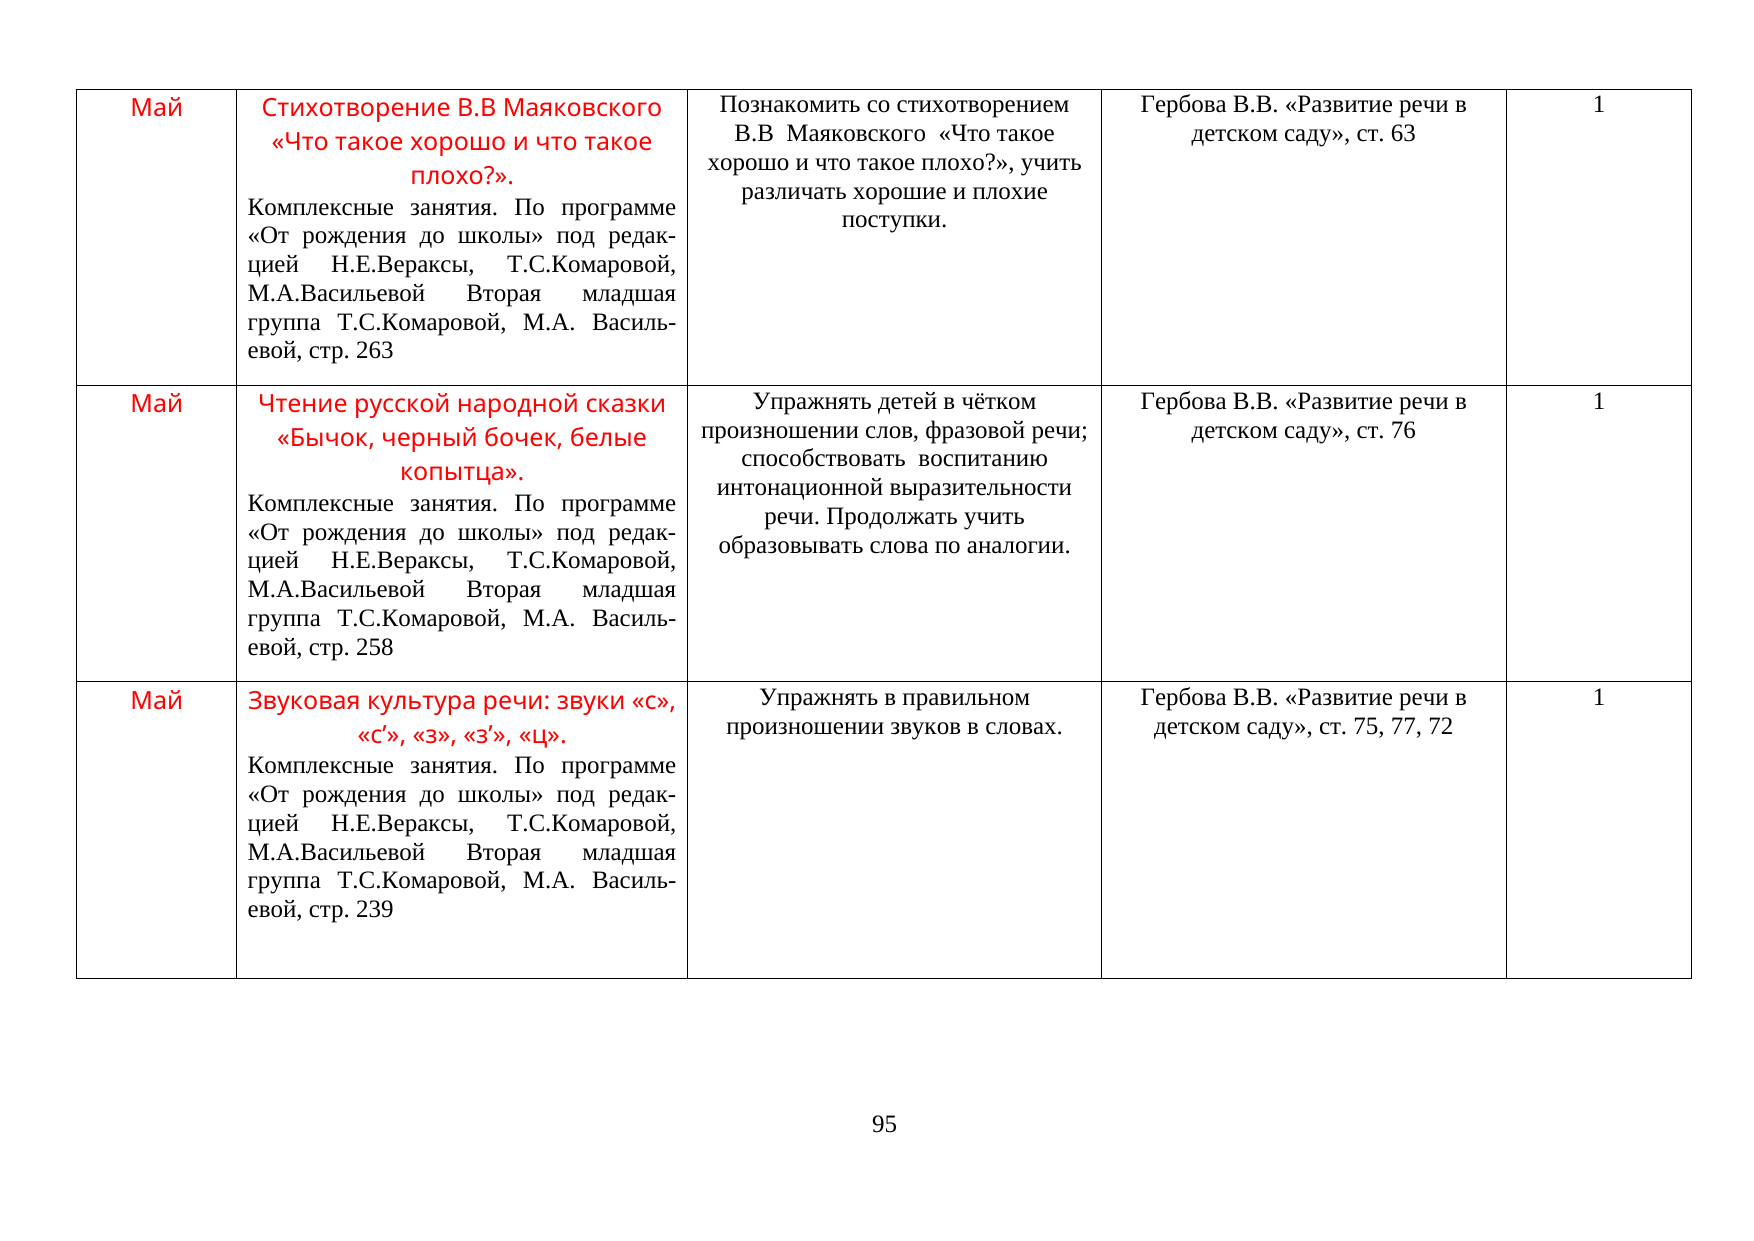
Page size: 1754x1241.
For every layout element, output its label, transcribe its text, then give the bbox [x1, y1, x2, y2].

table_cell 1 [1507, 386, 1691, 681]
table_cell Гербова В.В. «Развитие речи в детском саду», ст. 76 [1102, 386, 1506, 681]
table_cell Гербова В.В. «Развитие речи в детском саду», ст. 75, 77, 72 [1102, 682, 1506, 978]
table_cell Упражнять в правильном произношении звуков в словах. [688, 682, 1101, 978]
table_cell Чтение русской народной сказки «Бычок, черный бочек, белые копытца». Комплексные занятия. По программе «От рождения до школы» под редак-цией Н.Е.Вераксы, Т.С.Комаровой, М.А.Васильевой Вторая младшая группа Т.С.Комаровой, М.А. Василь-евой, стр. 258 [237, 386, 687, 681]
table_cell Стихотворение В.В Маяковского «Что такое хорошо и что такое плохо?». Комплексные занятия. По программе «От рождения до школы» под редак-цией Н.Е.Вераксы, Т.С.Комаровой, М.А.Васильевой Вторая младшая группа Т.С.Комаровой, М.А. Василь-евой, стр. 263 [237, 90, 687, 385]
table_cell Гербова В.В. «Развитие речи в детском саду», ст. 63 [1102, 90, 1506, 385]
table_cell Звуковая культура речи: звуки «с», «с’», «з», «з’», «ц». Комплексные занятия. По программе «От рождения до школы» под редак-цией Н.Е.Вераксы, Т.С.Комаровой, М.А.Васильевой Вторая младшая группа Т.С.Комаровой, М.А. Василь-евой, стр. 239 [237, 682, 687, 978]
table_cell Май [77, 682, 236, 978]
table_cell Познакомить со стихотворением В.В Маяковского «Что такое хорошо и что такое плохо?», учить различать хорошие и плохие поступки. [688, 90, 1101, 385]
table_cell Упражнять детей в чётком произношении слов, фразовой речи; способствовать воспитанию интонационной выразительности речи. Продолжать учить образовывать слова по аналогии. [688, 386, 1101, 681]
table_cell 1 [1507, 90, 1691, 385]
table_cell Май [77, 90, 236, 385]
table_cell Май [77, 386, 236, 681]
table_cell 1 [1507, 682, 1691, 978]
